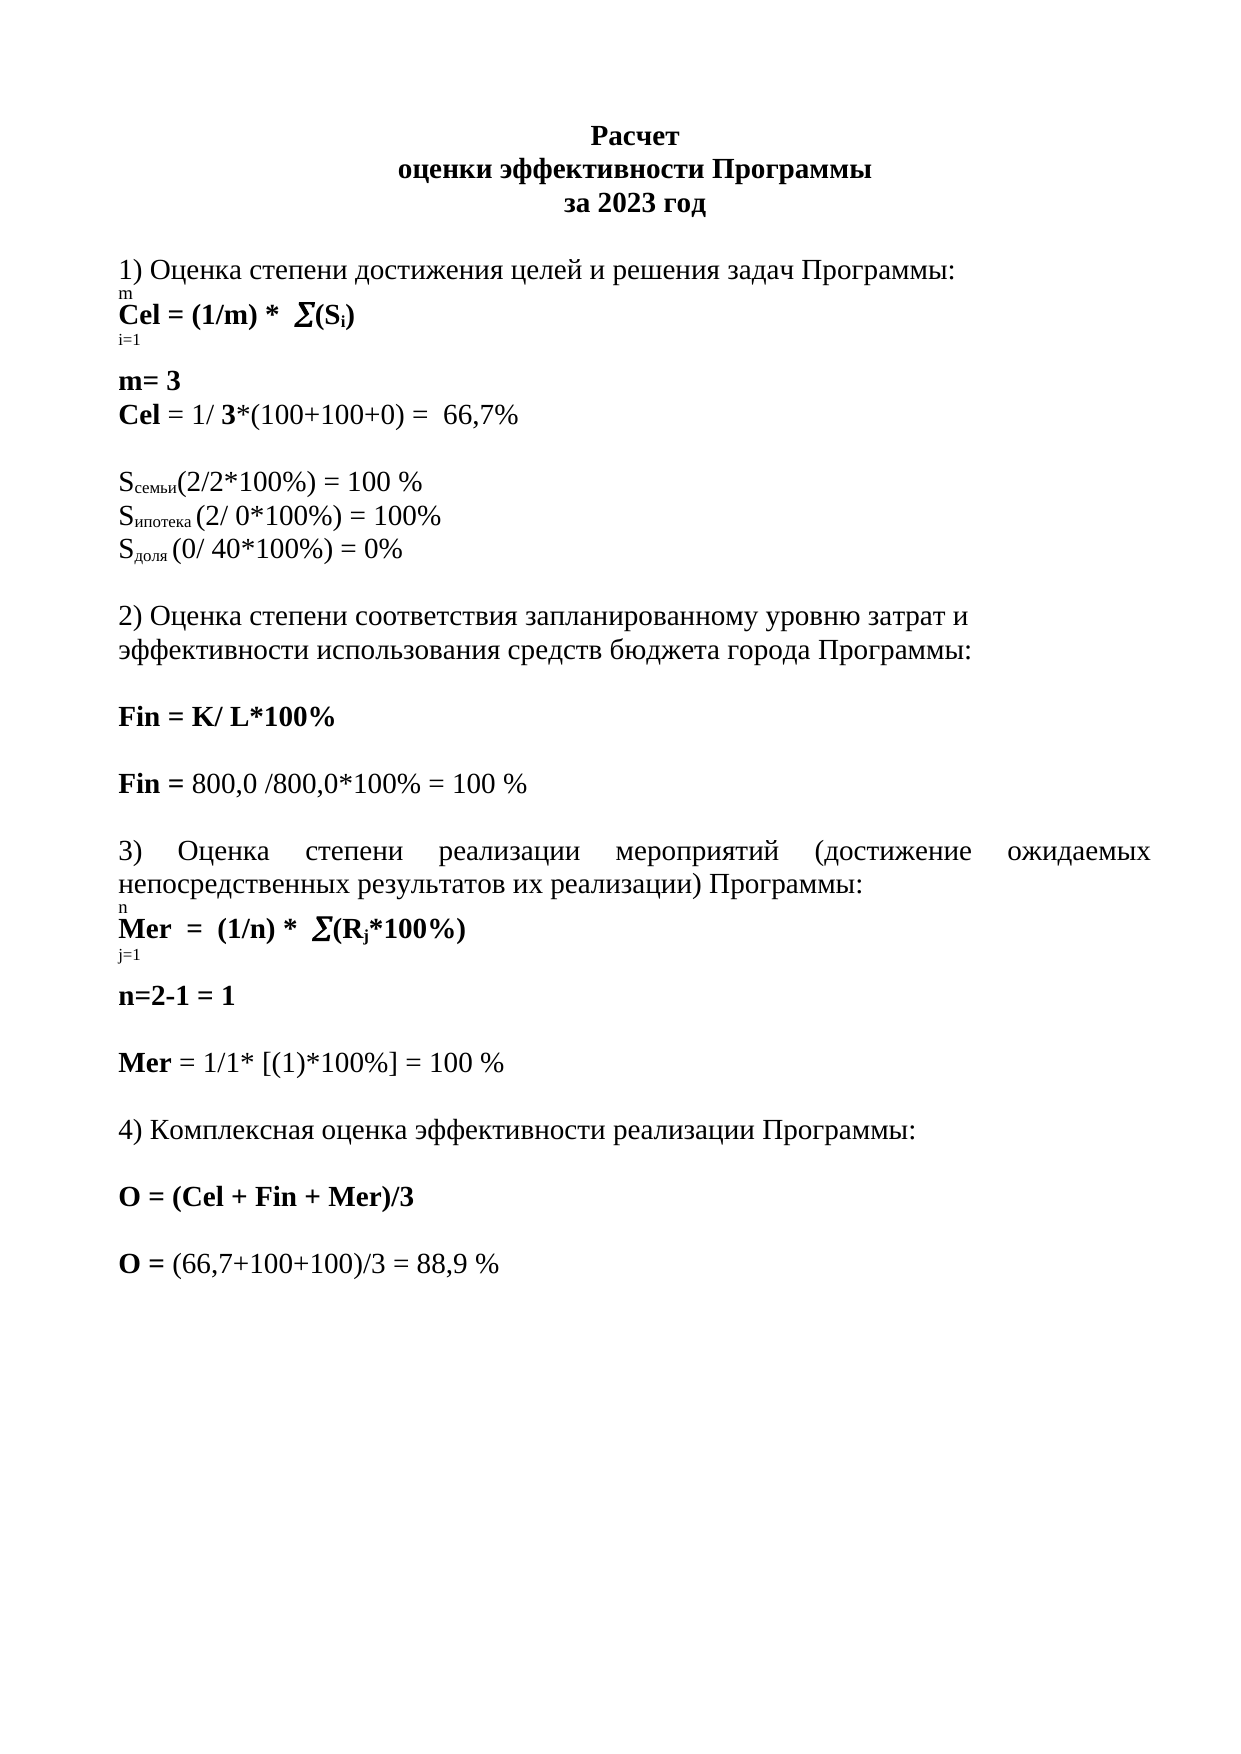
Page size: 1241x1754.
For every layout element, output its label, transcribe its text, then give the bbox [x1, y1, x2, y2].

text 3) Оценка степени реализации мероприятий (достижение ожидаемых непосредственных результатов их реализации) Программы: [118, 833, 1152, 900]
text m= 3 [118, 363, 1152, 397]
text Расчет [118, 118, 1152, 152]
text за 2023 год [118, 185, 1152, 219]
text оценки эффективности Программы [118, 152, 1152, 185]
text Sдоля (0/ 40*100%) = 0% [118, 531, 1152, 565]
text Mer = 1/1* [(1)*100%] = 100 % [118, 1045, 1152, 1078]
text Cel = (1/m) * (Si) [118, 303, 1152, 330]
text Fin = 800,0 /800,0*100% = 100 % [118, 766, 1152, 799]
text Mer = (1/n) * (Rj*100%) [118, 917, 1152, 944]
text m [118, 286, 1152, 303]
text Sсемьи(2/2*100%) = 100 % [118, 464, 1152, 498]
text Sипотека (2/ 0*100%) = 100% [118, 498, 1152, 531]
text O = (Cel + Fin + Mer)/3 [118, 1179, 1152, 1212]
text 2) Оценка степени соответствия запланированному уровню затрат и эффективности использования средств бюджета города Программы: [118, 598, 1152, 665]
text 4) Комплексная оценка эффективности реализации Программы: [118, 1112, 1152, 1145]
text n [118, 900, 1152, 917]
text Cel = 1/ 3*(100+100+0) = 66,7% [118, 397, 1152, 431]
text O = (66,7+100+100)/3 = 88,9 % [118, 1246, 1152, 1279]
text Fin = K/ L*100% [118, 699, 1152, 732]
text i=1 [118, 330, 1152, 363]
text j=1 [118, 944, 1152, 978]
text 1) Оценка степени достижения целей и решения задач Программы: [118, 252, 1152, 286]
text n=2-1 = 1 [118, 978, 1152, 1011]
